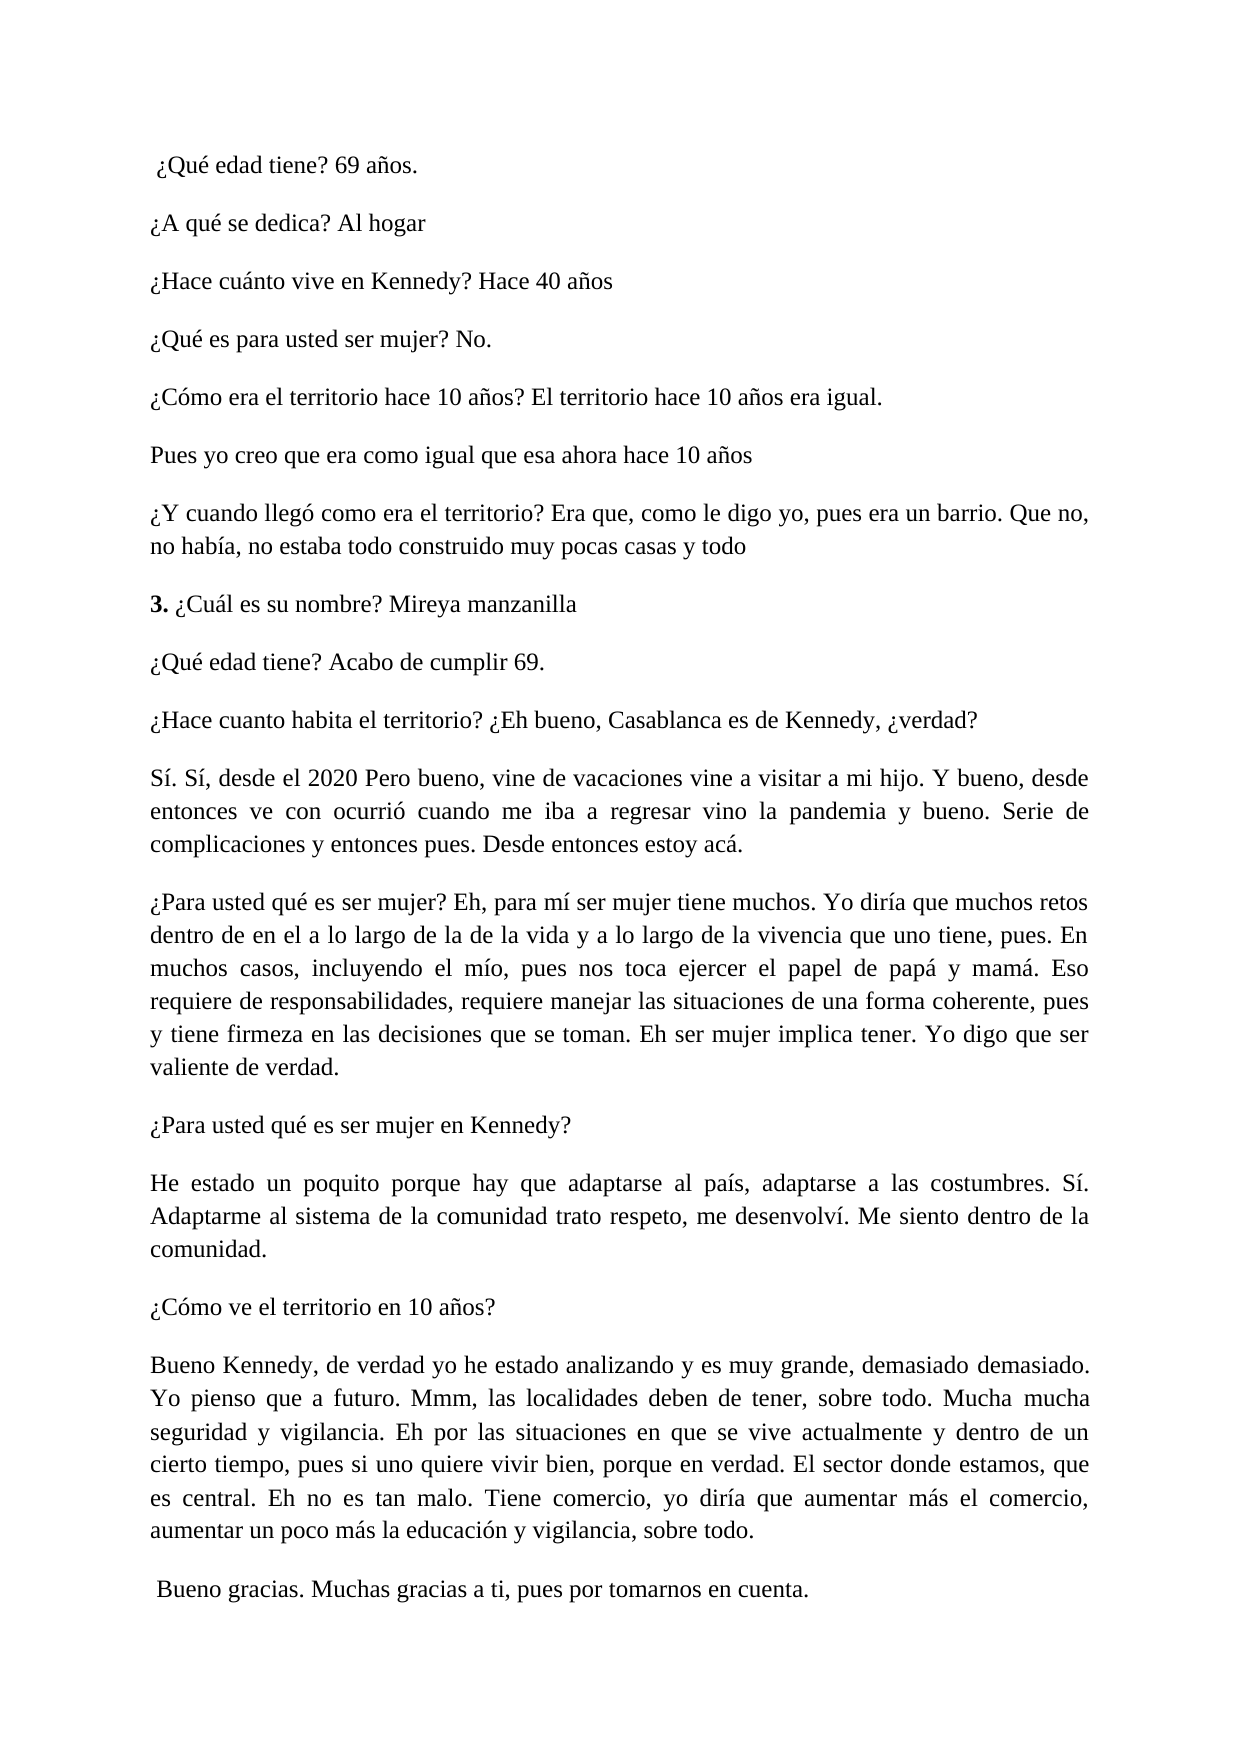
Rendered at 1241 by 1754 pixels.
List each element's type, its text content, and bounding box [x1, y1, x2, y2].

text Pues yo creo que era como igual que esa ahora hace 10 años [150, 440, 1090, 469]
text Sí. Sí, desde el 2020 Pero bueno, vine de vacaciones vine a visitar a mi hijo. Y bueno, desde entonces ve con ocurrió cuando me iba a regresar vino la pandemia y bueno. Serie de complicaciones y entonces pues. Desde entonces estoy acá. [150, 763, 1090, 858]
text ¿A qué se dedica? Al hogar [150, 208, 1090, 237]
text ¿Qué edad tiene? Acabo de cumplir 69. [150, 647, 1090, 676]
text ¿Y cuando llegó como era el territorio? Era que, como le digo yo, pues era un barrio. Que no, no había, no estaba todo construido muy pocas casas y todo [150, 498, 1090, 560]
text He estado un poquito porque hay que adaptarse al país, adaptarse a las costumbres. Sí. Adaptarme al sistema de la comunidad trato respeto, me desenvolví. Me siento dentro de la comunidad. [150, 1168, 1090, 1263]
text ¿Qué es para usted ser mujer? No. [150, 324, 1090, 353]
text ¿Cómo ve el territorio en 10 años? [150, 1292, 1090, 1321]
text ¿Qué edad tiene? 69 años. [150, 150, 1090, 179]
text ¿Para usted qué es ser mujer en Kennedy? [150, 1110, 1090, 1139]
text 3. ¿Cuál es su nombre? Mireya manzanilla [150, 589, 1090, 618]
text ¿Hace cuanto habita el territorio? ¿Eh bueno, Casablanca es de Kennedy, ¿verdad? [150, 705, 1090, 734]
text ¿Para usted qué es ser mujer? Eh, para mí ser mujer tiene muchos. Yo diría que muchos retos dentro de en el a lo largo de la de la vida y a lo largo de la vivencia que uno tiene, pues. En muchos casos, incluyendo el mío, pues nos toca ejercer el papel de papá y mamá. Eso requiere de responsabilidades, requiere manejar las situaciones de una forma coherente, pues y tiene firmeza en las decisiones que se toman. Eh ser mujer implica tener. Yo digo que ser valiente de verdad. [150, 887, 1090, 1081]
text Bueno Kennedy, de verdad yo he estado analizando y es muy grande, demasiado demasiado. Yo pienso que a futuro. Mmm, las localidades deben de tener, sobre todo. Mucha mucha seguridad y vigilancia. Eh por las situaciones en que se vive actualmente y dentro de un cierto tiempo, pues si uno quiere vivir bien, porque en verdad. El sector donde estamos, que es central. Eh no es tan malo. Tiene comercio, yo diría que aumentar más el comercio, aumentar un poco más la educación y vigilancia, sobre todo. [150, 1351, 1090, 1544]
text ¿Hace cuánto vive en Kennedy? Hace 40 años [150, 266, 1090, 295]
text ¿Cómo era el territorio hace 10 años? El territorio hace 10 años era igual. [150, 382, 1090, 411]
text Bueno gracias. Muchas gracias a ti, pues por tomarnos en cuenta. [150, 1574, 1090, 1602]
